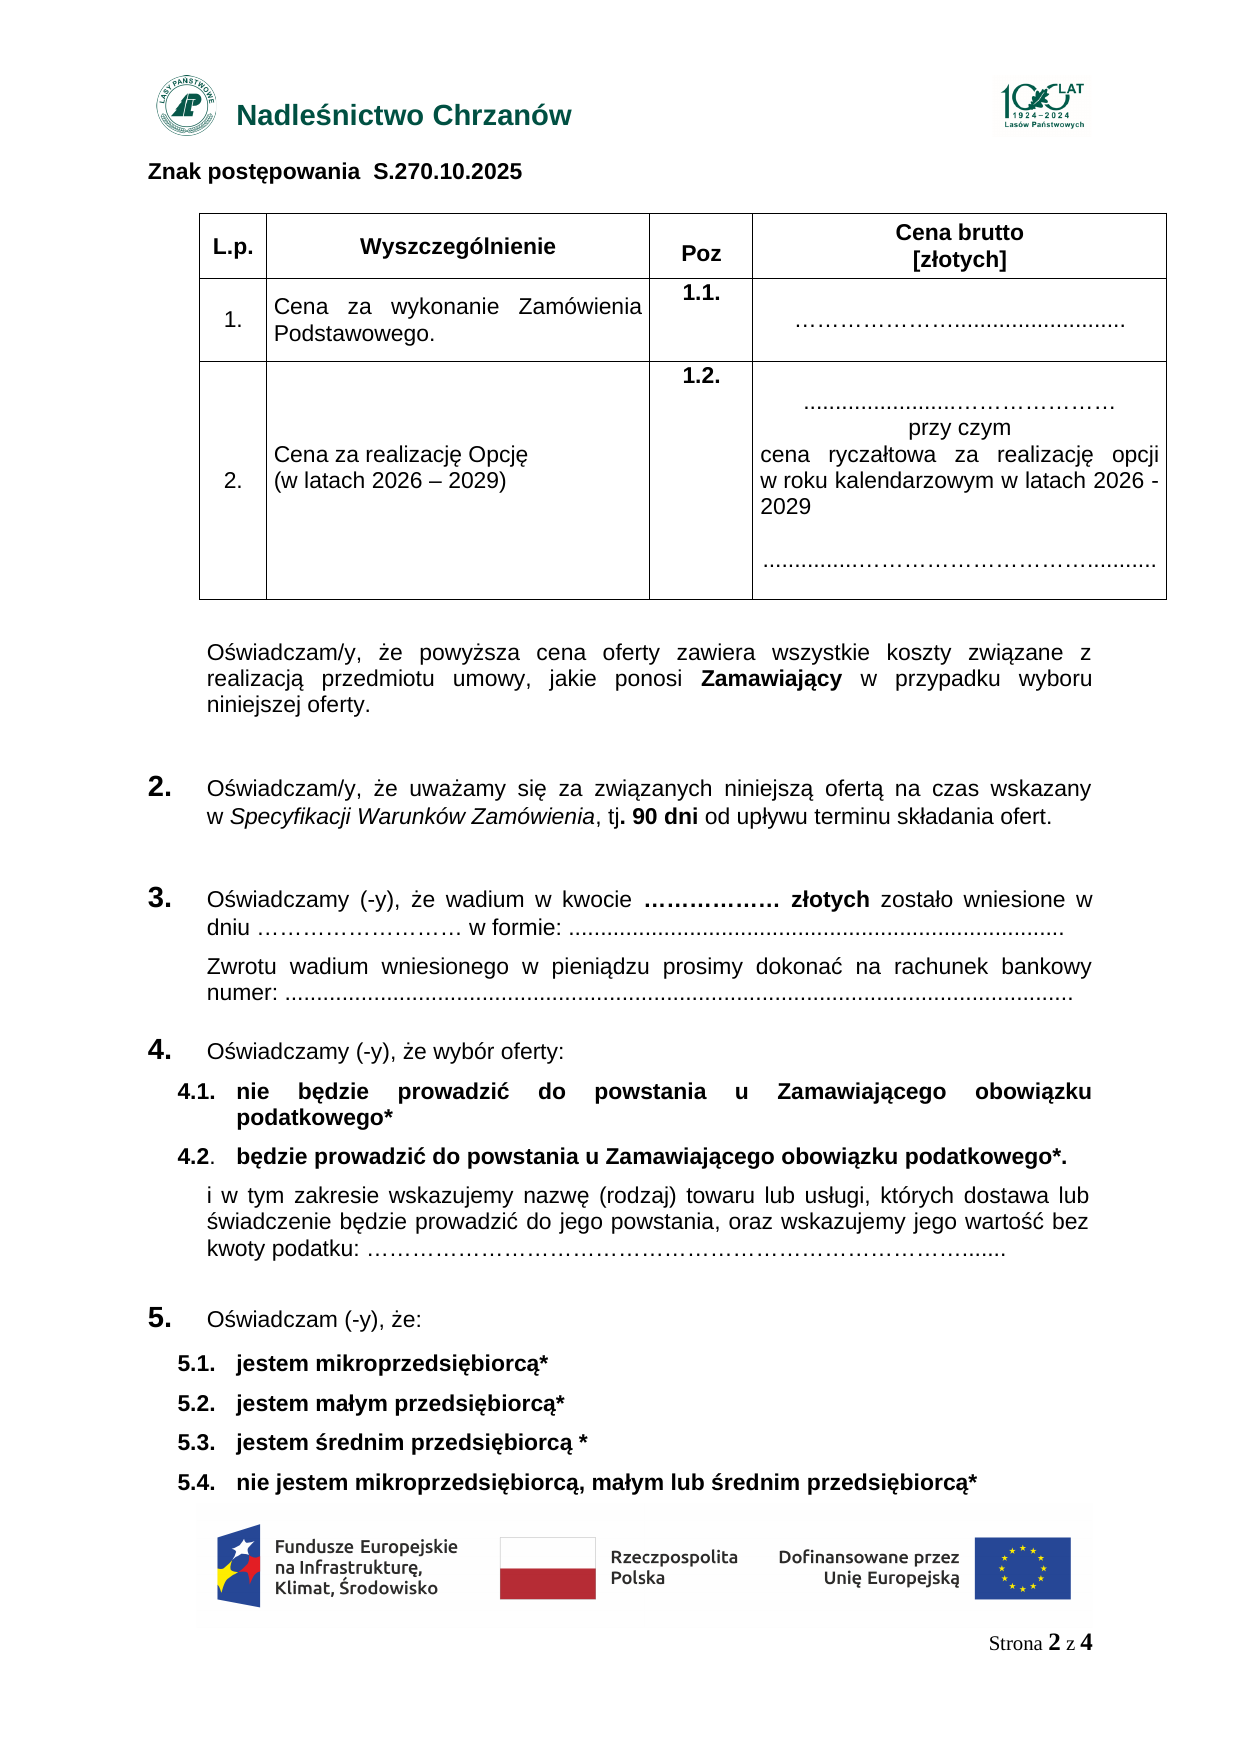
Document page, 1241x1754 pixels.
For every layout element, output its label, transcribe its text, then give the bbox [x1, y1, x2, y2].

table_header L.p. [200, 214, 266, 278]
list 5.1. jestem mikroprzedsiębiorcą* [177, 1350, 1090, 1376]
list Zwrotu wadium wniesionego w pieniądzu prosimy dokonać na rachunek bankowy numer: ............................................................................................................................ [207, 953, 1093, 1005]
list 5.4. nie jestem mikroprzedsiębiorcą, małym lub średnim przedsiębiorcą* [177, 1468, 1090, 1495]
table_cell ........................………………… przy czym cena ryczałtowa za realizację opcji w roku kalendarzowym w latach 2026 -2029 ...............…………………………........... [753, 362, 1166, 599]
table_header Poz [650, 214, 752, 278]
table_cell 2. [200, 362, 266, 599]
list Oświadczamy (-y), że wadium w kwocie ……………… złotych zostało wniesione w dniu ……………………… w formie: .............................................................................. [148, 880, 1093, 940]
list Oświadczamy (-y), że wybór oferty: [148, 1032, 1093, 1065]
table_cell 1.2. [650, 362, 752, 599]
list Oświadczam (-y), że: [148, 1300, 1090, 1333]
list 4.1. nie będzie prowadzić do powstania u Zamawiającego obowiązku podatkowego* [177, 1078, 1093, 1131]
text Oświadczam/y, że powyższa cena oferty zawiera wszystkie koszty związane z realizacją przedmiotu umowy, jakie ponosi Zamawiający w przypadku wyboru niniejszej oferty. [207, 639, 1093, 718]
table_header Wyszczególnienie [267, 214, 649, 278]
list 5.3. jestem średnim przedsiębiorcą * [177, 1429, 1090, 1455]
list 4.2. będzie prowadzić do powstania u Zamawiającego obowiązku podatkowego*. [177, 1143, 1093, 1169]
picture [196, 1503, 1093, 1628]
list Oświadczam/y, że uważamy się za związanych niniejszą ofertą na czas wskazany w Specyfikacji Warunków Zamówienia, tj. 90 dni od upływu terminu składania ofert. [148, 769, 1093, 829]
list 5.2. jestem małym przedsiębiorcą* [177, 1389, 1090, 1416]
picture [992, 75, 1092, 137]
table_cell Cena za wykonanie Zamówienia Podstawowego. [267, 279, 649, 361]
table_header Cena brutto [złotych] [753, 214, 1166, 278]
list i w tym zakresie wskazujemy nazwę (rodzaj) towaru lub usługi, których dostawa lub świadczenie będzie prowadzić do jego powstania, oraz wskazujemy jego wartość bez kwoty podatku: ……………………………………………………………………....... [207, 1182, 1090, 1261]
table_cell 1.1. [650, 279, 752, 361]
table_cell Cena za realizację Opcję (w latach 2026 – 2029) [267, 362, 649, 599]
table_cell …………………........................... [753, 279, 1166, 361]
table_cell 1. [200, 279, 266, 361]
